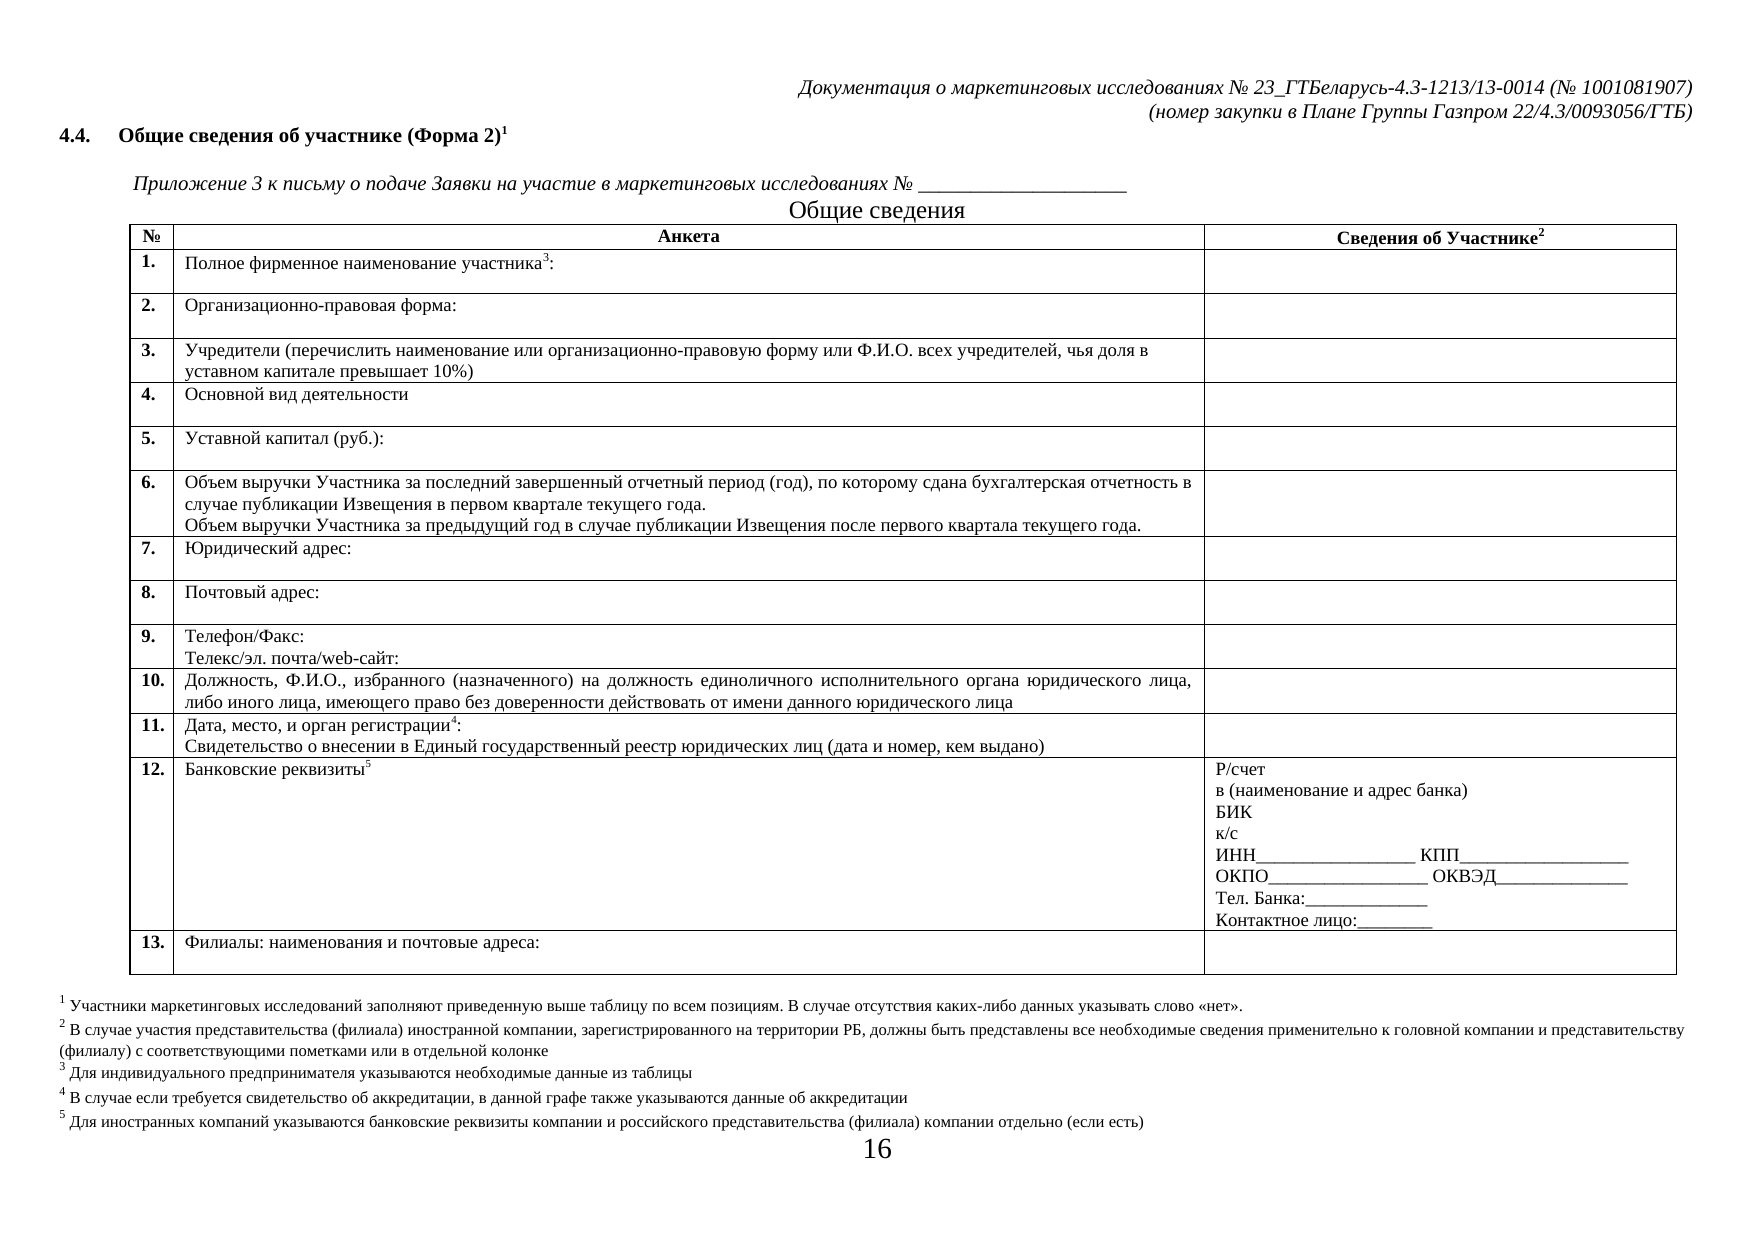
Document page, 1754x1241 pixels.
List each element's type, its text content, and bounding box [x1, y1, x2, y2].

table_cell [1205, 931, 1676, 974]
table_cell [1205, 669, 1676, 712]
list Общие сведения об участнике (Форма 2) [59, 123, 1695, 147]
table_cell Юридический адрес: [174, 537, 1204, 580]
table_cell [1205, 581, 1676, 624]
table_cell [131, 383, 173, 426]
table_cell [1205, 339, 1676, 382]
table_cell Учредители (перечислить наименование или организационно-правовую форму или Ф.И.О. всех учредителей, чья доля в уставном капитале превышает 10%) [174, 339, 1204, 382]
table_cell [131, 758, 173, 930]
table_cell Основной вид деятельности [174, 383, 1204, 426]
table_cell Телефон/Факс: Телекс/эл. почта/web-сайт: [174, 625, 1204, 668]
table_cell [131, 581, 173, 624]
table_cell Почтовый адрес: [174, 581, 1204, 624]
table_cell Полное фирменное наименование участника: [174, 250, 1204, 293]
table_cell [131, 537, 173, 580]
table_cell Дата, место, и орган регистрации: Свидетельство о внесении в Единый государственный реестр юридических лиц (дата и номер, кем выдано) [174, 714, 1204, 757]
table_cell [131, 471, 173, 536]
table_cell [1205, 537, 1676, 580]
table_cell [1205, 250, 1676, 293]
table_cell [131, 714, 173, 757]
table_cell Филиалы: наименования и почтовые адреса: [174, 931, 1204, 974]
table_header Анкета [174, 225, 1204, 249]
subtitle Общие сведения [59, 195, 1695, 224]
table_cell [131, 931, 173, 974]
table_cell Банковские реквизиты [174, 758, 1204, 930]
table_cell Уставной капитал (руб.): [174, 427, 1204, 470]
table_cell [131, 625, 173, 668]
table_cell [1205, 427, 1676, 470]
table_cell Должность, Ф.И.О., избранного (назначенного) на должность единоличного исполнительного органа юридического лица, либо иного лица, имеющего право без доверенности действовать от имени данного юридического лица [174, 669, 1204, 712]
table_cell Объем выручки Участника за последний завершенный отчетный период (год), по которому сдана бухгалтерская отчетность в случае публикации Извещения в первом квартале текущего года. Объем выручки Участника за предыдущий год в случае публикации Извещения после первого квартала текущего года. [174, 471, 1204, 536]
table_cell [131, 669, 173, 712]
table_cell [131, 339, 173, 382]
table_cell [131, 294, 173, 337]
table_cell [1205, 383, 1676, 426]
table_cell [131, 250, 173, 293]
table_cell [1205, 625, 1676, 668]
table_cell [1205, 294, 1676, 337]
table_cell [1205, 471, 1676, 536]
table_header Сведения об Участнике [1205, 225, 1676, 249]
table_cell [131, 427, 173, 470]
table_cell Организационно-правовая форма: [174, 294, 1204, 337]
table_cell [1205, 714, 1676, 757]
text Приложение 3 к письму о подаче Заявки на участие в маркетинговых исследованиях № ____________________ [59, 171, 1695, 195]
table_cell Р/счет в (наименование и адрес банка) БИК к/с ИНН_________________ КПП__________________ ОКПО_________________ ОКВЭД______________ Тел. Банка:_____________ Контактное лицо:________ [1205, 758, 1676, 930]
table_header № [131, 225, 173, 249]
